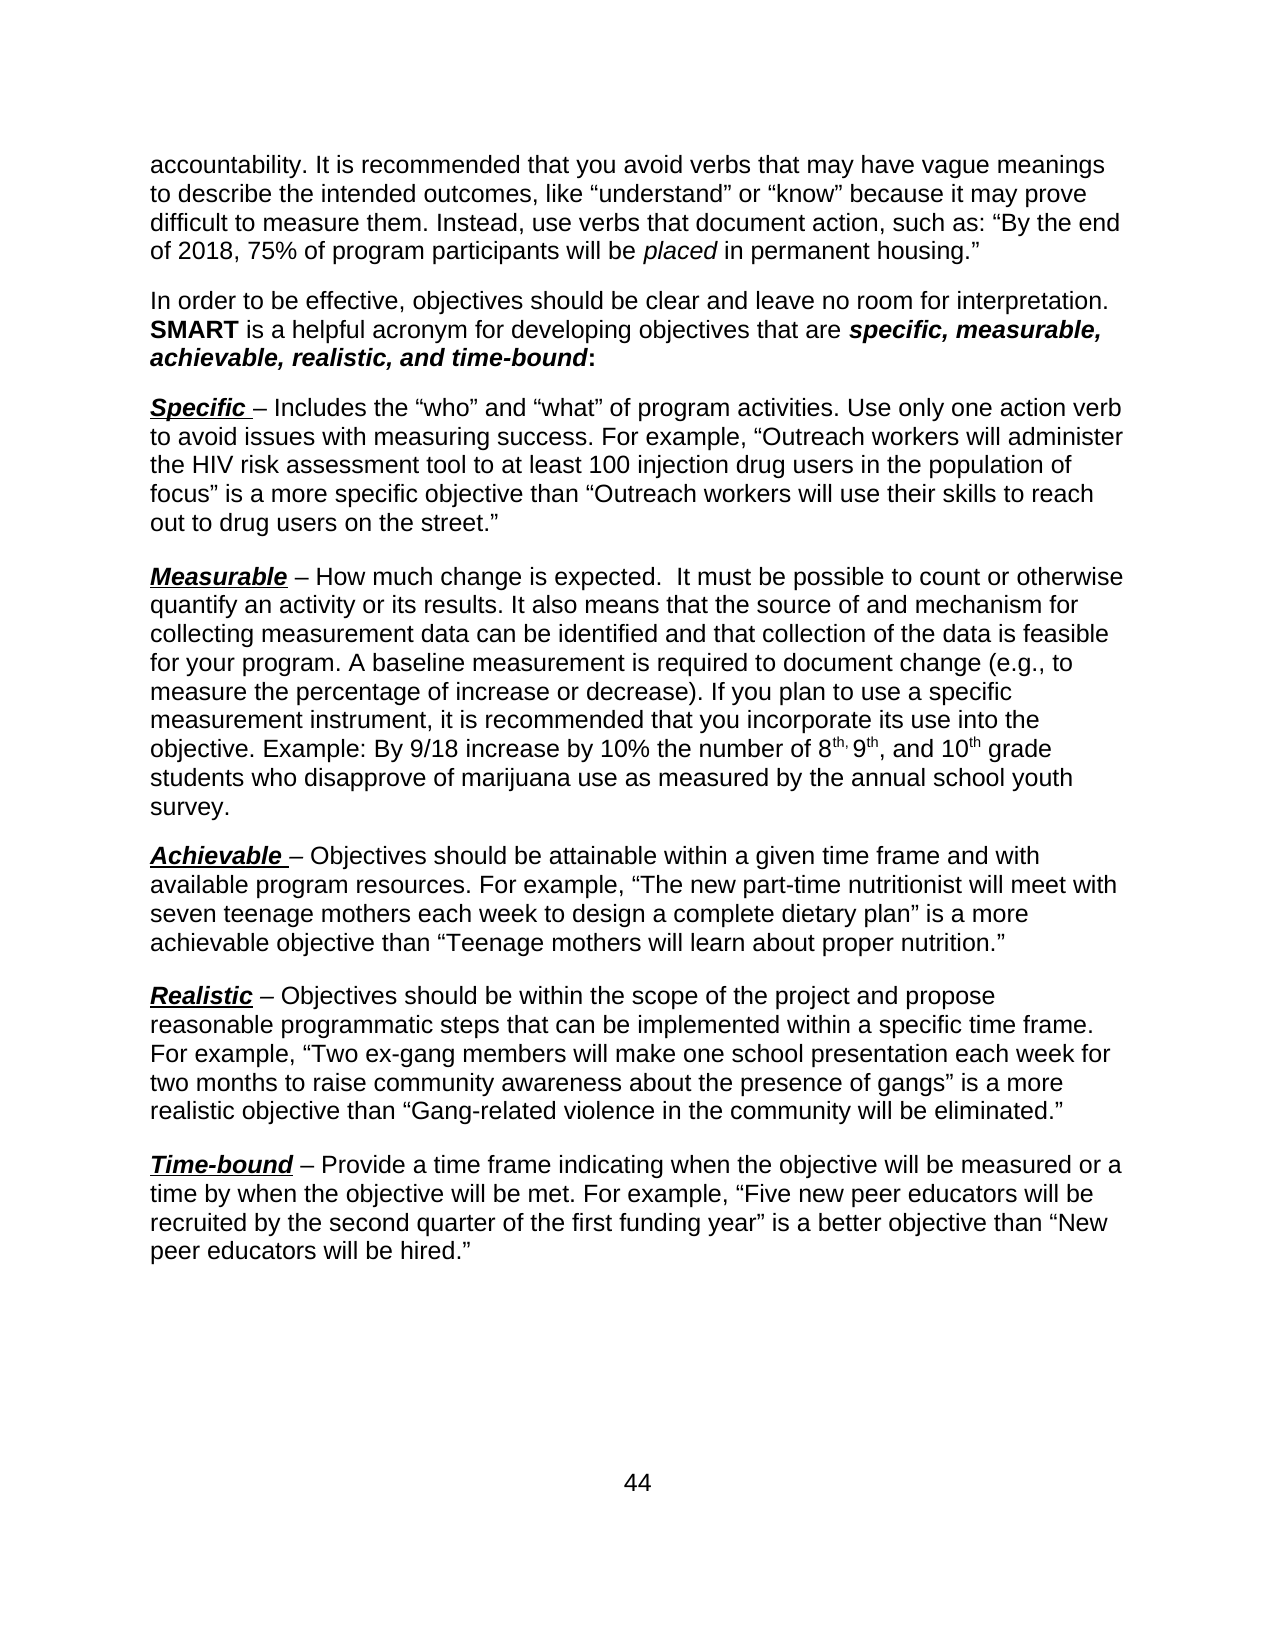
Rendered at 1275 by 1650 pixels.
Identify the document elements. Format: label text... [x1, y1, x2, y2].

text In order to be effective, objectives should be clear and leave no room for interpretation. SMART is a helpful acronym for developing objectives that are specific, measurable, achievable, realistic, and time-bound: [150, 286, 1125, 372]
text Achievable – Objectives should be attainable within a given time frame and with available program resources. For example, “The new part-time nutritionist will meet with seven teenage mothers each week to design a complete dietary plan” is a more achievable objective than “Teenage mothers will learn about proper nutrition.” [150, 841, 1125, 956]
text Specific – Includes the “who” and “what” of program activities. Use only one action verb to avoid issues with measuring success. For example, “Outreach workers will administer the HIV risk assessment tool to at least 100 injection drug users in the population of focus” is a more specific objective than “Outreach workers will use their skills to reach out to drug users on the street.” [150, 393, 1125, 537]
text Realistic – Objectives should be within the scope of the project and propose reasonable programmatic steps that can be implemented within a specific time frame. For example, “Two ex-gang members will make one school presentation each week for two months to raise community awareness about the presence of gangs” is a more realistic objective than “Gang-related violence in the community will be eliminated.” [150, 981, 1125, 1125]
text Measurable – How much change is expected. It must be possible to count or otherwise quantify an activity or its results. It also means that the source of and mechanism for collecting measurement data can be identified and that collection of the data is feasible for your program. A baseline measurement is required to document change (e.g., to measure the percentage of increase or decrease). If you plan to use a specific measurement instrument, it is recommended that you incorporate its use into the objective. Example: By 9/18 increase by 10% the number of 8th, 9th, and 10th grade students who disapprove of marijuana use as measured by the annual school youth survey. [150, 562, 1125, 820]
text Time-bound – Provide a time frame indicating when the objective will be measured or a time by when the objective will be met. For example, “Five new peer educators will be recruited by the second quarter of the first funding year” is a better objective than “New peer educators will be hired.” [150, 1150, 1125, 1265]
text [150, 150, 1125, 265]
